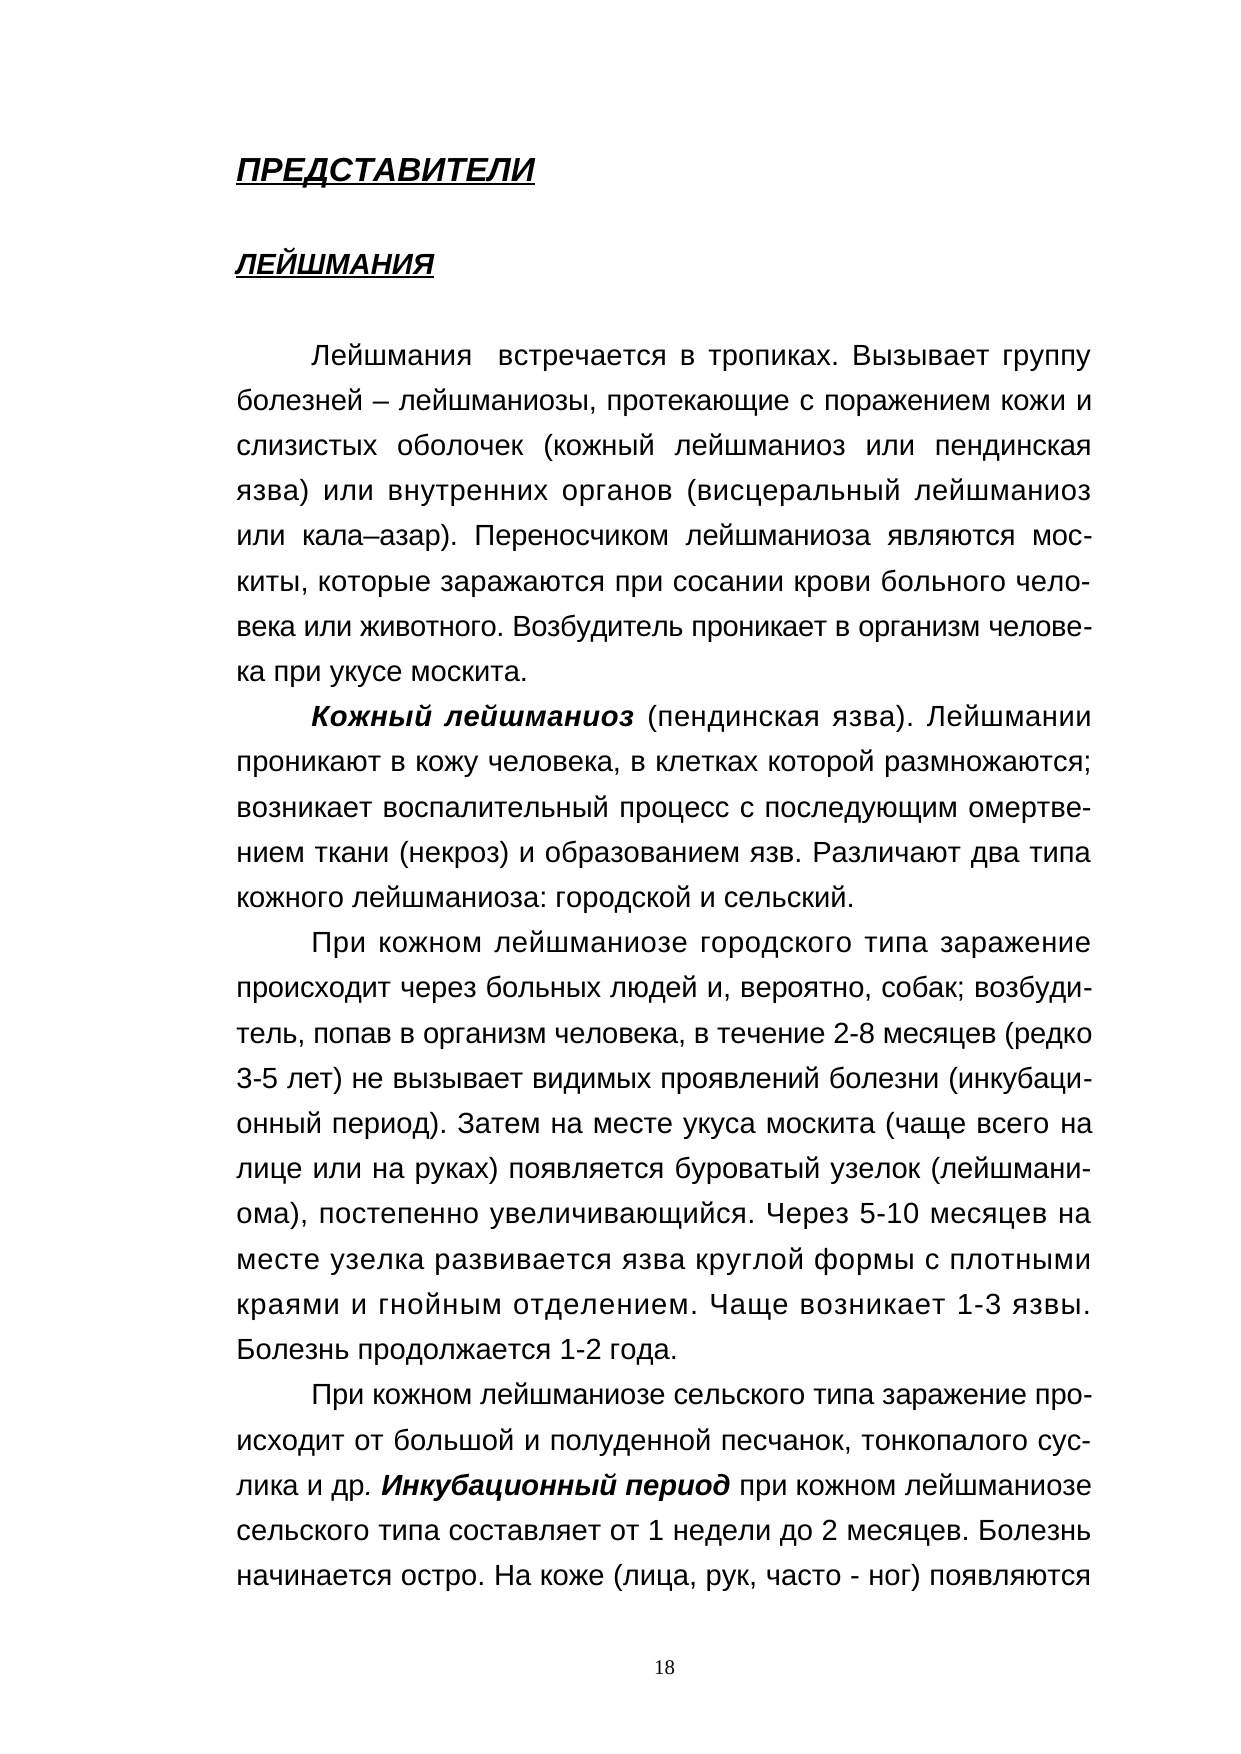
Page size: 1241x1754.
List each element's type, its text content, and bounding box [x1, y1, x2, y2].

text При кожном лейшманиозе городского типа заражение происходит через больных людей и, вероятно, собак; возбуди-тель, попав в организм человека, в течение 2-8 месяцев (редко 3-5 лет) не вызывает видимых проявлений болезни (инкубаци-онный период). Затем на месте укуса москита (чаще всего на лице или на руках) появляется буроватый узелок (лейшмани-ома), постепенно увеличивающийся. Через 5-10 месяцев на месте узелка развивается язва круглой формы с плотными краями и гнойным отделением. Чаще возникает 1-3 язвы. Болезнь продолжается 1-2 года. [236, 925, 1092, 1366]
text Кожный лейшманиоз (пендинская язва). Лейшмании проникают в кожу человека, в клетках которой размножаются; возникает воспалительный процесс с последующим омертве-нием ткани (некроз) и образованием язв. Различают два типа кожного лейшманиоза: городской и сельский. [236, 699, 1092, 913]
text ПРЕДСТАВИТЕЛИ [236, 150, 1092, 188]
text Лейшмания встречается в тропиках. Вызывает группу болезней – лейшманиозы, протекающие с поражением кожи и слизистых оболочек (кожный лейшманиоз или пендинская язва) или внутренних органов (висцеральный лейшманиоз или кала–азар). Переносчиком лейшманиоза являются мос-киты, которые заражаются при сосании крови больного чело-века или животного. Возбудитель проникает в организм челове-ка при укусе москита. [236, 337, 1092, 687]
text ЛЕЙШМАНИЯ [236, 247, 1092, 281]
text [236, 1377, 1092, 1592]
